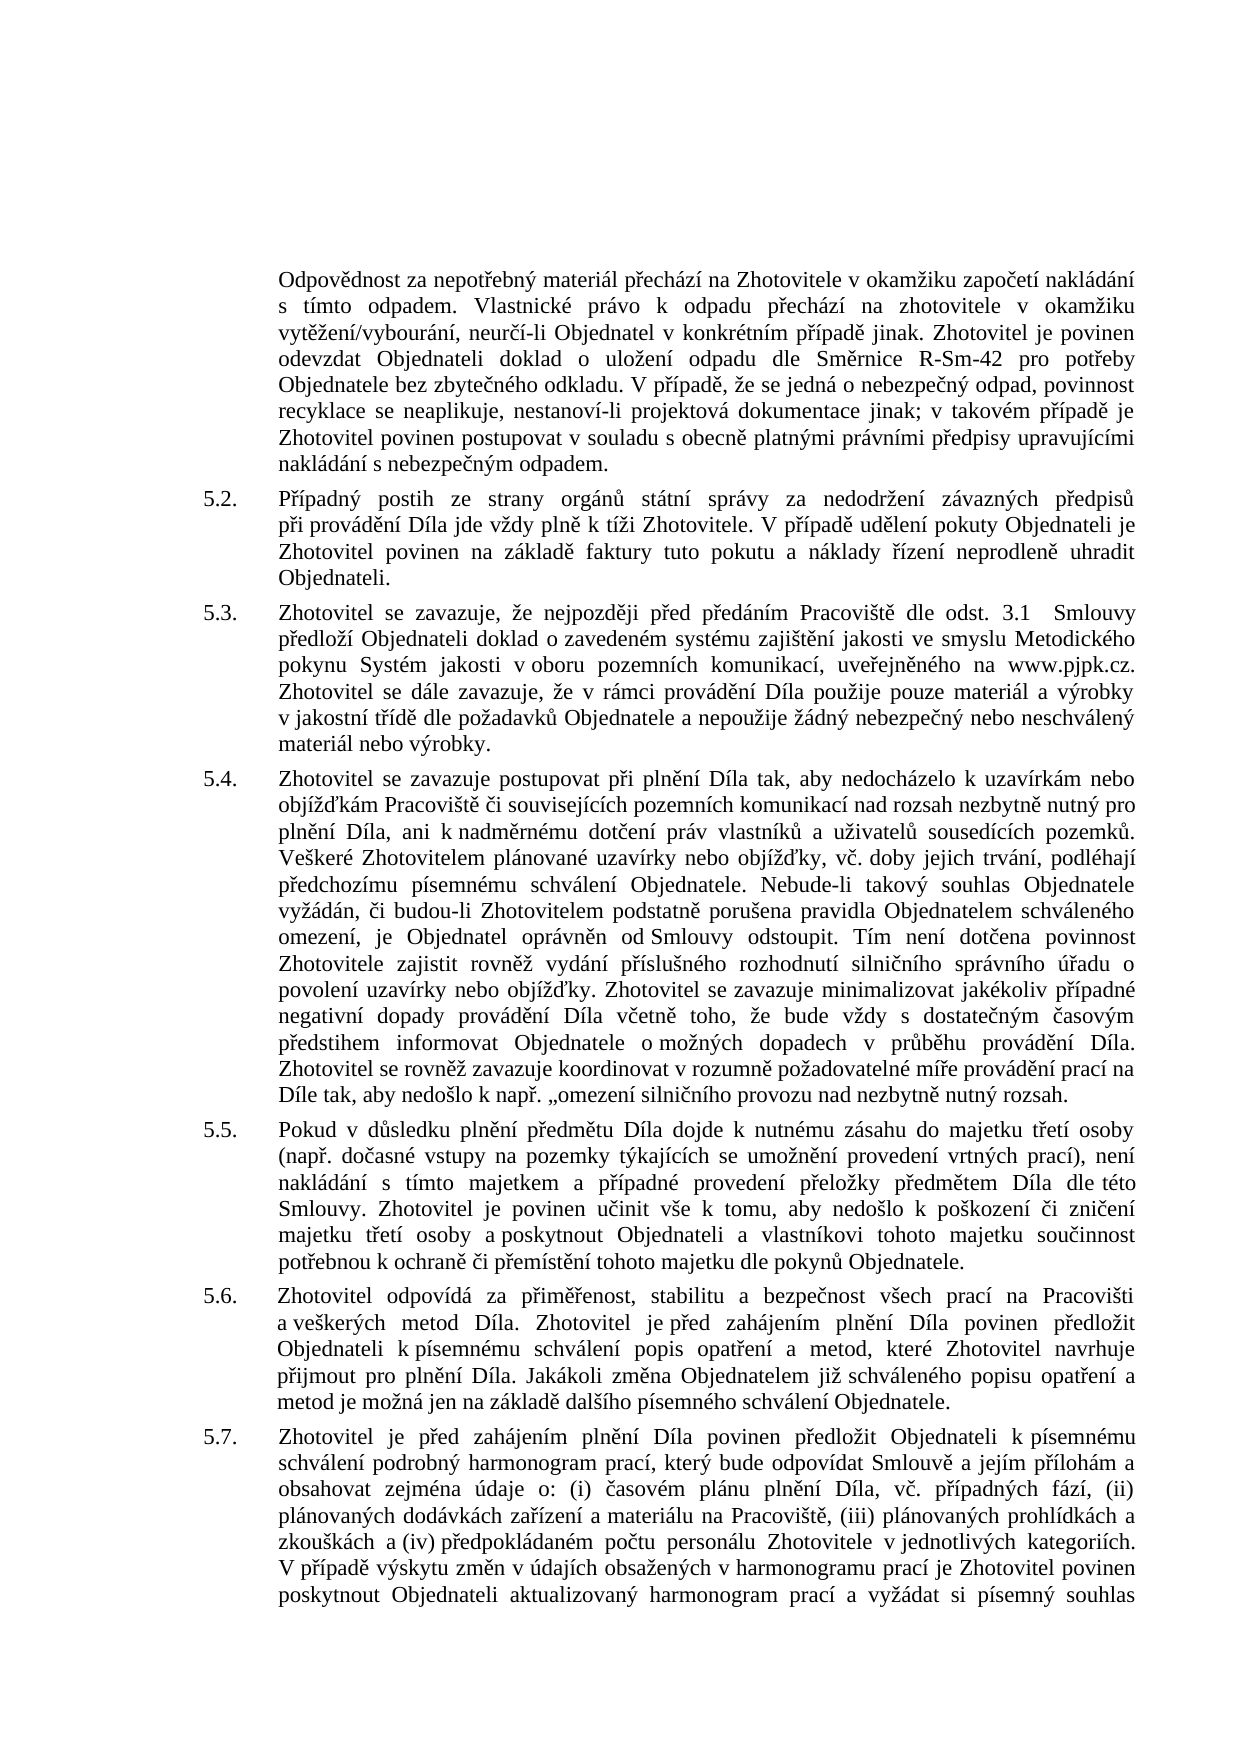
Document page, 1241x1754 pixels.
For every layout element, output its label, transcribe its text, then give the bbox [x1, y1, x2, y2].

text Zhotovitel se zavazuje, že nejpozději před předáním Pracoviště dle odst. 3.1 Smlouvy předloží Objednateli doklad o zavedeném systému zajištění jakosti ve smyslu Metodického pokynu Systém jakosti v oboru pozemních komunikací, uveřejněného na www.pjpk.cz. Zhotovitel se dále zavazuje, že v rámci provádění Díla použije pouze materiál a výrobky v jakostní třídě dle požadavků Objednatele a nepoužije žádný nebezpečný nebo neschválený materiál nebo výrobky. [203, 599, 1136, 757]
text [203, 1423, 1136, 1607]
text Zhotovitel se zavazuje postupovat při plnění Díla tak, aby nedocházelo k uzavírkám nebo objížďkám Pracoviště či souvisejících pozemních komunikací nad rozsah nezbytně nutný pro plnění Díla, ani k nadměrnému dotčení práv vlastníků a uživatelů sousedících pozemků. Veškeré Zhotovitelem plánované uzavírky nebo objížďky, vč. doby jejich trvání, podléhají předchozímu písemnému schválení Objednatele. Nebude-li takový souhlas Objednatele vyžádán, či budou-li Zhotovitelem podstatně porušena pravidla Objednatelem schváleného omezení, je Objednatel oprávněn od Smlouvy odstoupit. Tím není dotčena povinnost Zhotovitele zajistit rovněž vydání příslušného rozhodnutí silničního správního úřadu o povolení uzavírky nebo objížďky. Zhotovitel se zavazuje minimalizovat jakékoliv případné negativní dopady provádění Díla včetně toho, že bude vždy s dostatečným časovým předstihem informovat Objednatele o možných dopadech v průběhu provádění Díla. Zhotovitel se rovněž zavazuje koordinovat v rozumně požadovatelné míře provádění prací na Díle tak, aby nedošlo k např. „omezení silničního provozu nad nezbytně nutný rozsah. [203, 765, 1136, 1108]
text Pokud v důsledku plnění předmětu Díla dojde k nutnému zásahu do majetku třetí osoby (např. dočasné vstupy na pozemky týkajících se umožnění provedení vrtných prací), není nakládání s tímto majetkem a případné provedení přeložky předmětem Díla dle této Smlouvy. Zhotovitel je povinen učinit vše k tomu, aby nedošlo k poškození či zničení majetku třetí osoby a poskytnout Objednateli a vlastníkovi tohoto majetku součinnost potřebnou k ochraně či přemístění tohoto majetku dle pokynů Objednatele. [203, 1116, 1136, 1274]
text Zhotovitel odpovídá za přiměřenost, stabilitu a bezpečnost všech prací na Pracovišti a veškerých metod Díla. Zhotovitel je před zahájením plnění Díla povinen předložit Objednateli k písemnému schválení popis opatření a metod, které Zhotovitel navrhuje přijmout pro plnění Díla. Jakákoli změna Objednatelem již schváleného popisu opatření a metod je možná jen na základě dalšího písemného schválení Objednatele. [203, 1283, 1136, 1414]
text Případný postih ze strany orgánů státní správy za nedodržení závazných předpisů při provádění Díla jde vždy plně k tíži Zhotovitele. V případě udělení pokuty Objednateli je Zhotovitel povinen na základě faktury tuto pokutu a náklady řízení neprodleně uhradit Objednateli. [203, 485, 1136, 590]
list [278, 266, 1136, 477]
